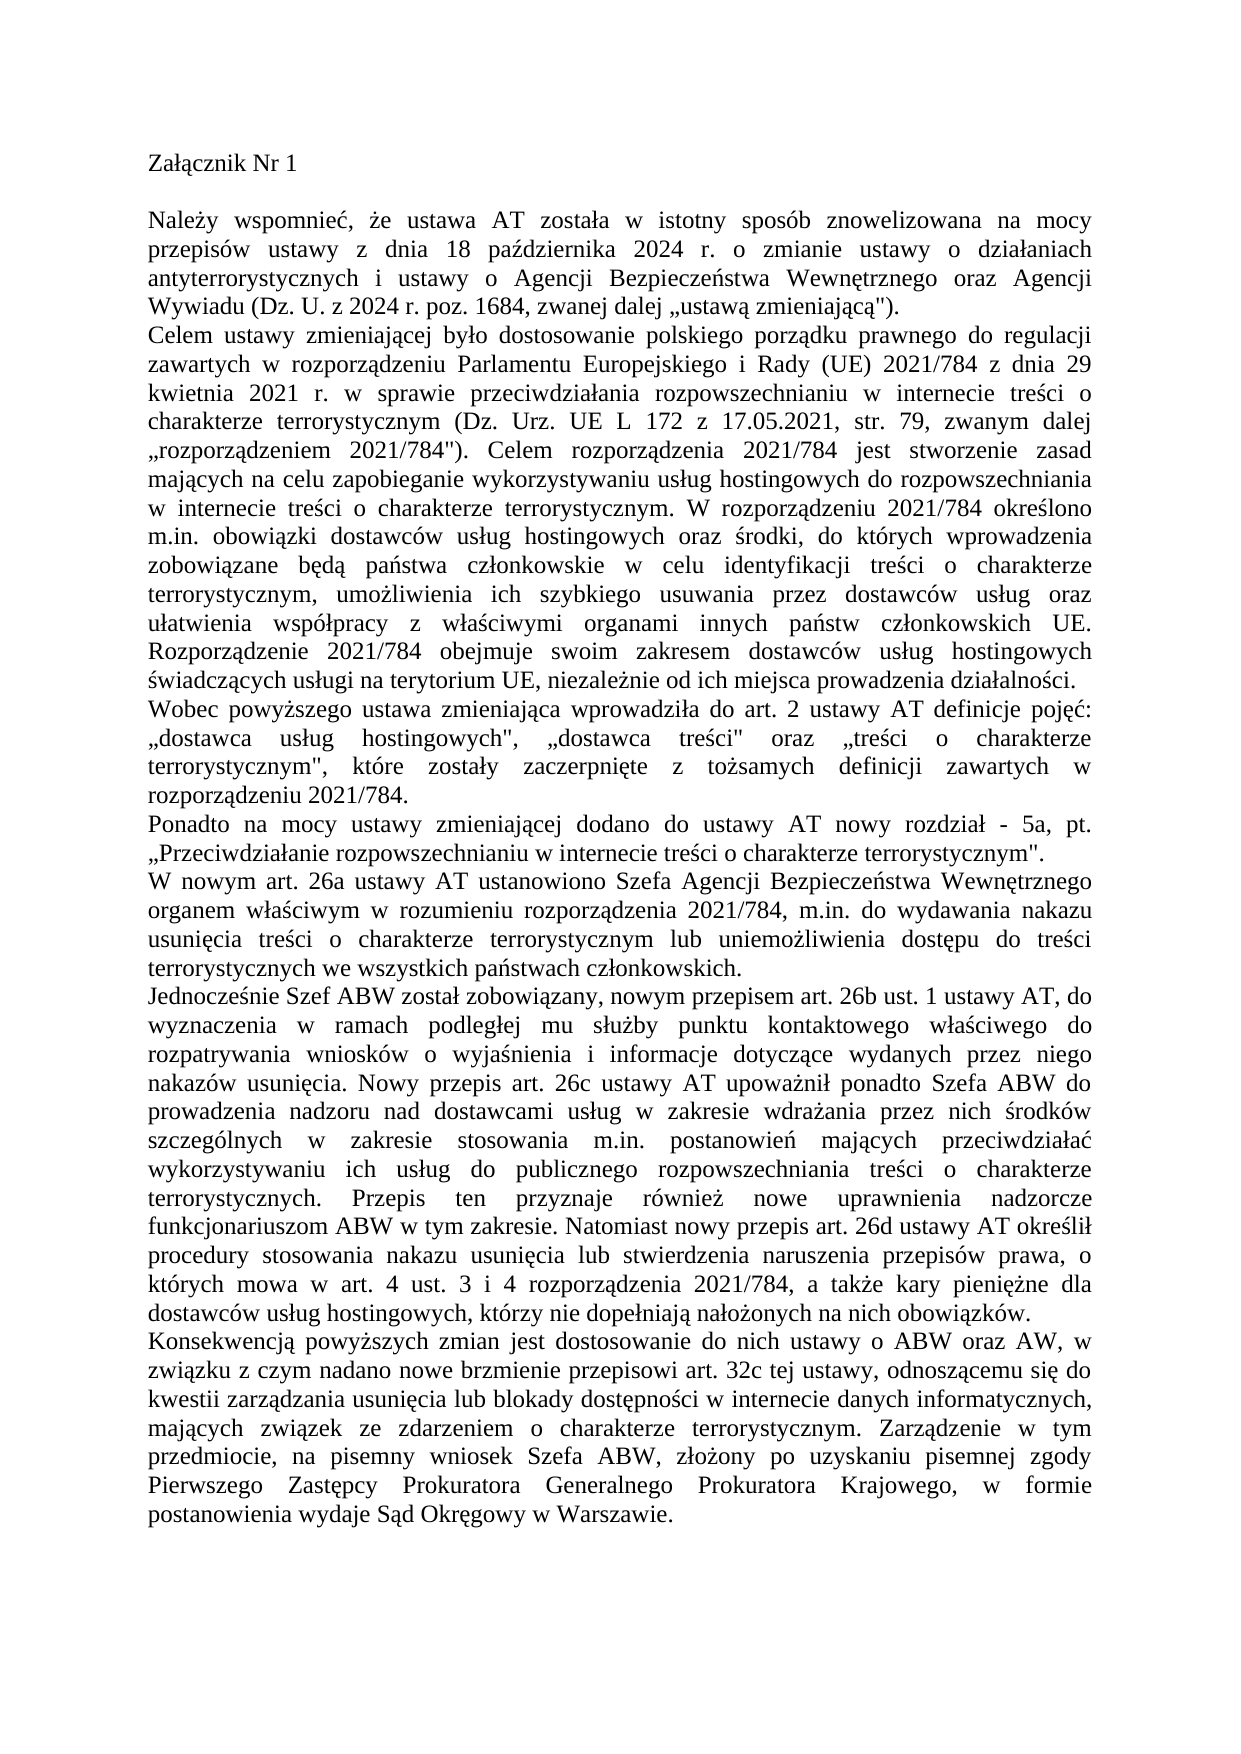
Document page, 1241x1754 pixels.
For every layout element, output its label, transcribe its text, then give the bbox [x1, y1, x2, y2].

text Załącznik Nr 1 [148, 148, 1093, 176]
text Wobec powyższego ustawa zmieniająca wprowadziła do art. 2 ustawy AT definicje pojęć: „dostawca usług hostingowych", „dostawca treści" oraz „treści o charakterze terrorystycznym", które zostały zaczerpnięte z tożsamych definicji zawartych w rozporządzeniu 2021/784. [148, 694, 1093, 809]
text Należy wspomnieć, że ustawa AT została w istotny sposób znowelizowana na mocy przepisów ustawy z dnia 18 października 2024 r. o zmianie ustawy o działaniach antyterrorystycznych i ustawy o Agencji Bezpieczeństwa Wewnętrznego oraz Agencji Wywiadu (Dz. U. z 2024 r. poz. 1684, zwanej dalej „ustawą zmieniającą"). [148, 205, 1093, 320]
text Ponadto na mocy ustawy zmieniającej dodano do ustawy AT nowy rozdział - 5a, pt. „Przeciwdziałanie rozpowszechnianiu w internecie treści o charakterze terrorystycznym". [148, 809, 1093, 866]
text W nowym art. 26a ustawy AT ustanowiono Szefa Agencji Bezpieczeństwa Wewnętrznego organem właściwym w rozumieniu rozporządzenia 2021/784, m.in. do wydawania nakazu usunięcia treści o charakterze terrorystycznym lub uniemożliwienia dostępu do treści terrorystycznych we wszystkich państwach członkowskich. [148, 866, 1093, 981]
text Jednocześnie Szef ABW został zobowiązany, nowym przepisem art. 26b ust. 1 ustawy AT, do wyznaczenia w ramach podległej mu służby punktu kontaktowego właściwego do rozpatrywania wniosków o wyjaśnienia i informacje dotyczące wydanych przez niego nakazów usunięcia. Nowy przepis art. 26c ustawy AT upoważnił ponadto Szefa ABW do prowadzenia nadzoru nad dostawcami usług w zakresie wdrażania przez nich środków szczególnych w zakresie stosowania m.in. postanowień mających przeciwdziałać wykorzystywaniu ich usług do publicznego rozpowszechniania treści o charakterze terrorystycznych. Przepis ten przyznaje również nowe uprawnienia nadzorcze funkcjonariuszom ABW w tym zakresie. Natomiast nowy przepis art. 26d ustawy AT określił procedury stosowania nakazu usunięcia lub stwierdzenia naruszenia przepisów prawa, o których mowa w art. 4 ust. 3 i 4 rozporządzenia 2021/784, a także kary pieniężne dla dostawców usług hostingowych, którzy nie dopełniają nałożonych na nich obowiązków. [148, 981, 1093, 1326]
text Celem ustawy zmieniającej było dostosowanie polskiego porządku prawnego do regulacji zawartych w rozporządzeniu Parlamentu Europejskiego i Rady (UE) 2021/784 z dnia 29 kwietnia 2021 r. w sprawie przeciwdziałania rozpowszechnianiu w internecie treści o charakterze terrorystycznym (Dz. Urz. UE L 172 z 17.05.2021, str. 79, zwanym dalej „rozporządzeniem 2021/784"). Celem rozporządzenia 2021/784 jest stworzenie zasad mających na celu zapobieganie wykorzystywaniu usług hostingowych do rozpowszechniania w internecie treści o charakterze terrorystycznym. W rozporządzeniu 2021/784 określono m.in. obowiązki dostawców usług hostingowych oraz środki, do których wprowadzenia zobowiązane będą państwa członkowskie w celu identyfikacji treści o charakterze terrorystycznym, umożliwienia ich szybkiego usuwania przez dostawców usług oraz ułatwienia współpracy z właściwymi organami innych państw członkowskich UE. Rozporządzenie 2021/784 obejmuje swoim zakresem dostawców usług hostingowych świadczących usługi na terytorium UE, niezależnie od ich miejsca prowadzenia działalności. [148, 320, 1093, 694]
text Konsekwencją powyższych zmian jest dostosowanie do nich ustawy o ABW oraz AW, w związku z czym nadano nowe brzmienie przepisowi art. 32c tej ustawy, odnoszącemu się do kwestii zarządzania usunięcia lub blokady dostępności w internecie danych informatycznych, mających związek ze zdarzeniem o charakterze terrorystycznym. Zarządzenie w tym przedmiocie, na pisemny wniosek Szefa ABW, złożony po uzyskaniu pisemnej zgody Pierwszego Zastępcy Prokuratora Generalnego Prokuratora Krajowego, w formie postanowienia wydaje Sąd Okręgowy w Warszawie. [148, 1326, 1093, 1528]
